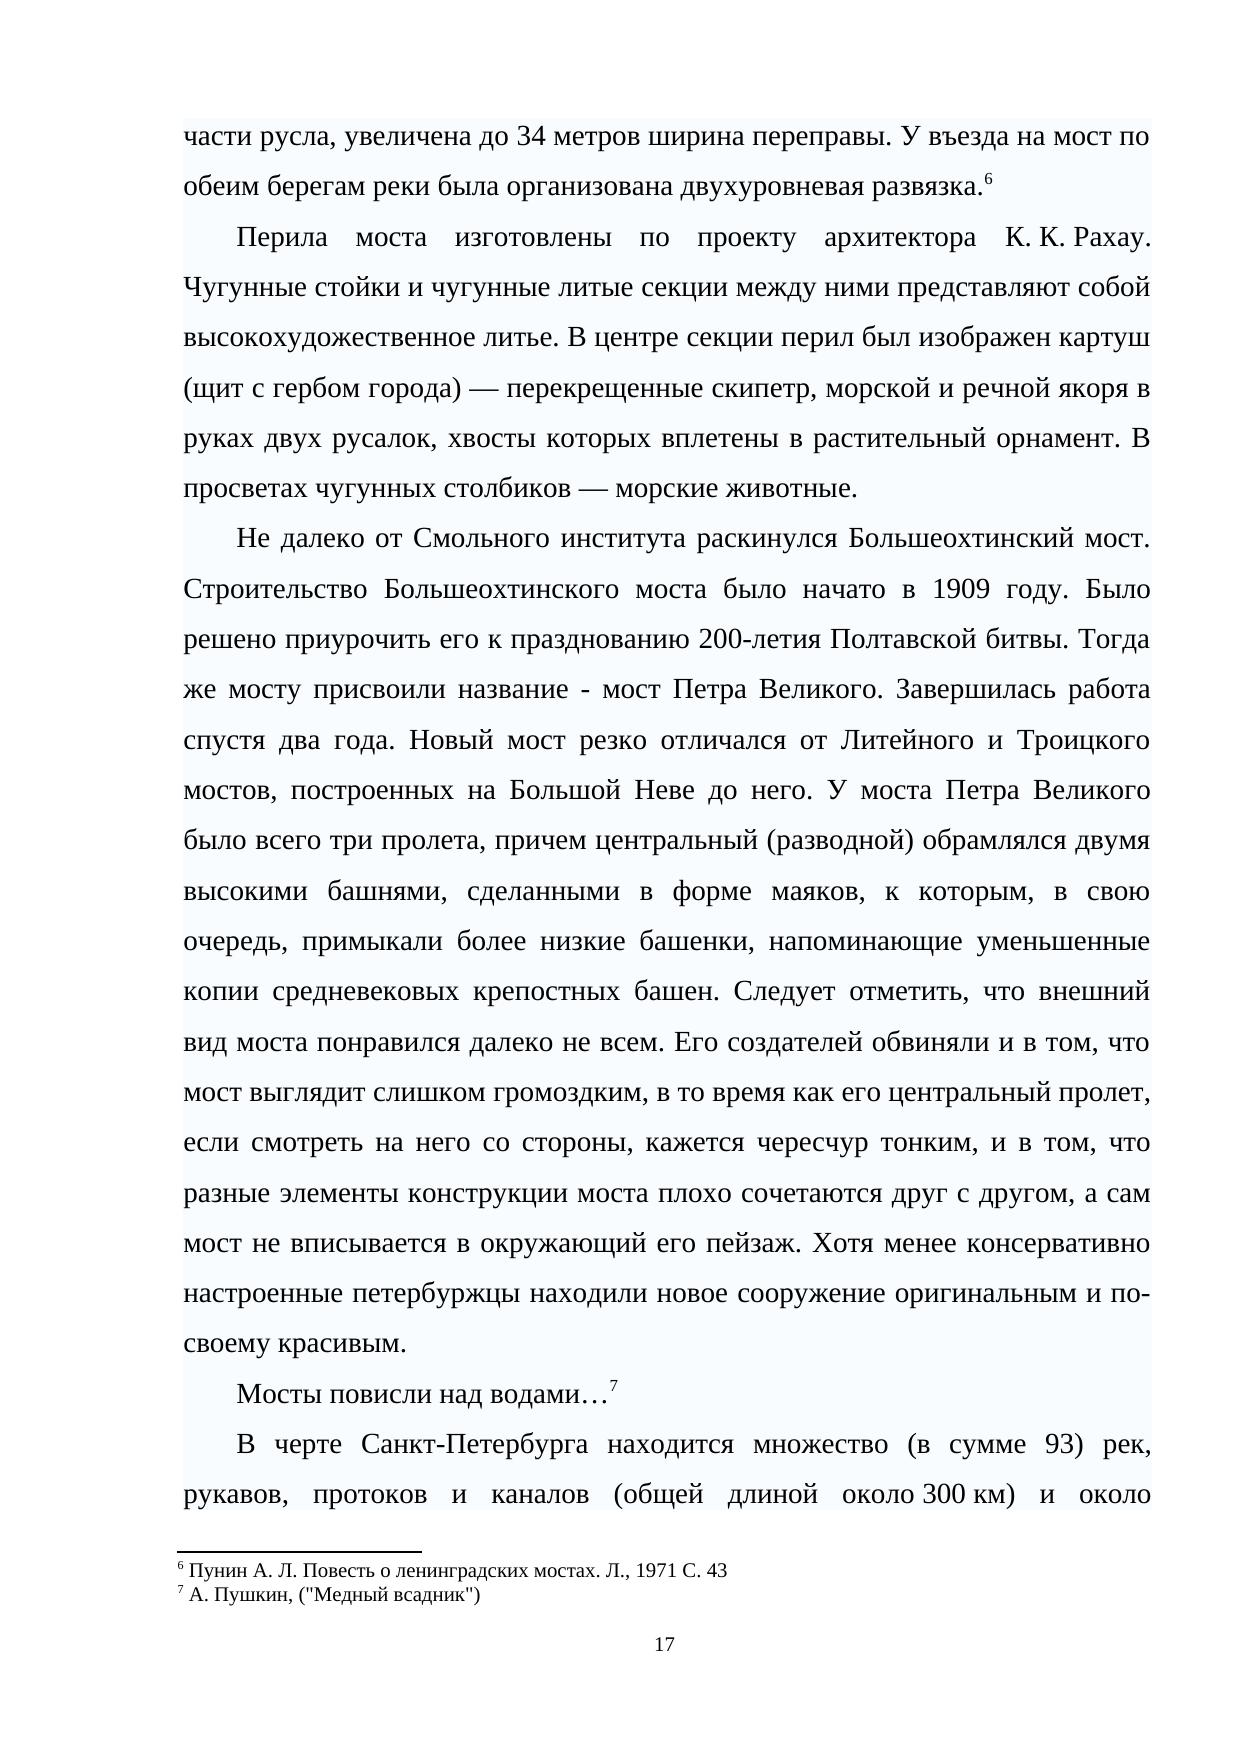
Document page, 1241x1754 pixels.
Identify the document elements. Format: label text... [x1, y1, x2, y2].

text Перила моста изготовлены по проекту архитектора К. К. Рахау. Чугунные стойки и чугунные литые секции между ними представляют собой высокохудожественное литье. В центре секции перил был изображен картуш (щит с гербом города) — перекрещенные скипетр, морской и речной якоря в руках двух русалок, хвосты которых вплетены в растительный орнамент. В просветах чугунных столбиков — морские животные. [183, 219, 1152, 504]
text Не далеко от Смольного института раскинулся Большеохтинский мост. Строительство Большеохтинского моста было начато в 1909 году. Было решено приурочить его к празднованию 200-летия Полтавской битвы. Тогда же мосту присвоили название - мост Петра Великого. Завершилась работа спустя два года. Новый мост резко отличался от Литейного и Троицкого мостов, построенных на Большой Неве до него. У моста Петра Великого было всего три пролета, причем центральный (разводной) обрамлялся двумя высокими башнями, сделанными в форме маяков, к которым, в свою очередь, примыкали более низкие башенки, напоминающие уменьшенные копии средневековых крепостных башен. Следует отметить, что внешний вид моста понравился далеко не всем. Его создателей обвиняли и в том, что мост выглядит слишком громоздким, в то время как его центральный пролет, если смотреть на него со стороны, кажется чересчур тонким, и в том, что разные элементы конструкции моста плохо сочетаются друг с другом, а сам мост не вписывается в окружающий его пейзаж. Хотя менее консервативно настроенные петербуржцы находили новое сооружение оригинальным и по-своему красивым. [183, 521, 1152, 1359]
text Мосты повисли над водами… [183, 1376, 1152, 1409]
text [183, 1426, 1152, 1510]
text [183, 118, 1152, 202]
